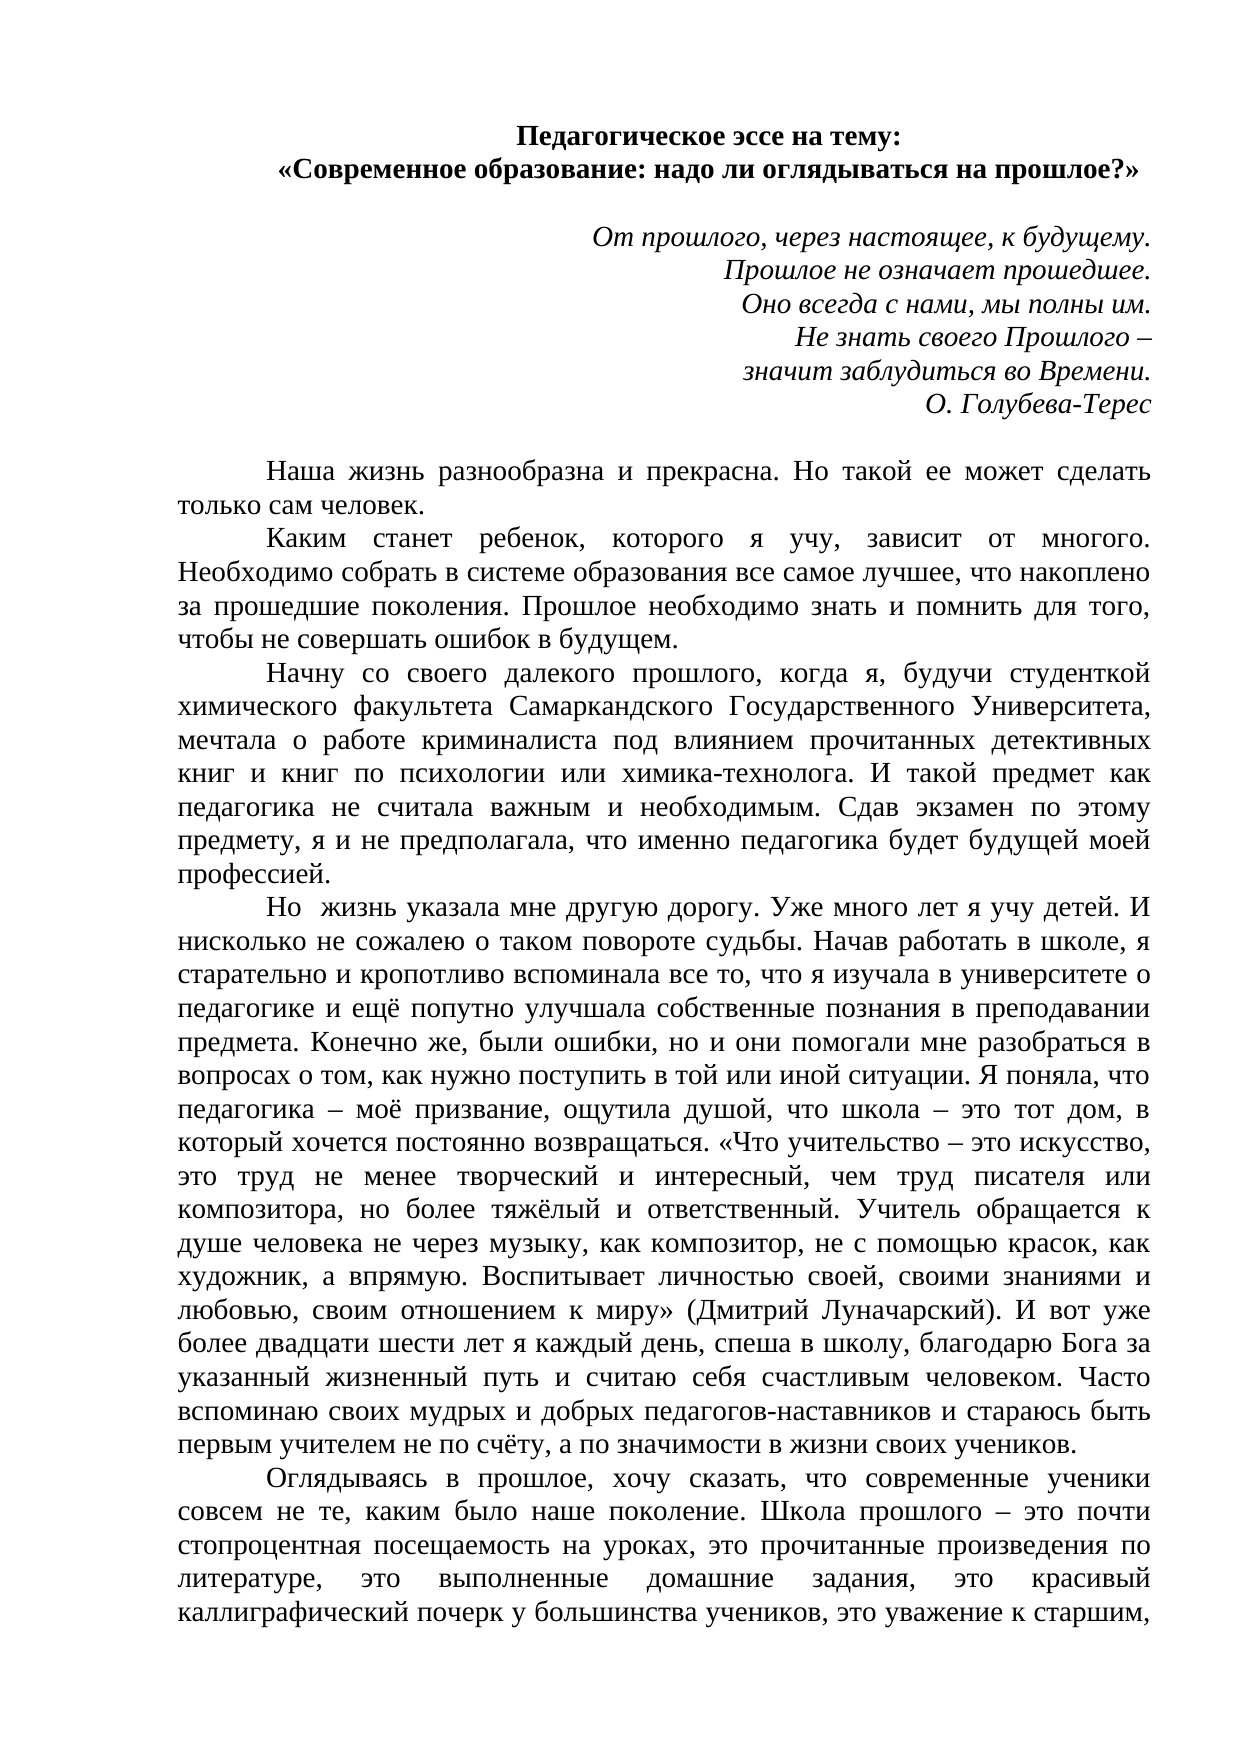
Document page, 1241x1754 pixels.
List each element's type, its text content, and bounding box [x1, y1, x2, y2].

text Но жизнь указала мне другую дорогу. Уже много лет я учу детей. И нисколько не сожалею о таком повороте судьбы. Начав работать в школе, я старательно и кропотливо вспоминала все то, что я изучала в университете о педагогике и ещё попутно улучшала собственные познания в преподавании предмета. Конечно же, были ошибки, но и они помогали мне разобраться в вопросах о том, как нужно поступить в той или иной ситуации. Я поняла, что педагогика – моё призвание, ощутила душой, что школа – это тот дом, в который хочется постоянно возвращаться. «Что учительство – это искусство, это труд не менее творческий и интересный, чем труд писателя или композитора, но более тяжёлый и ответственный. Учитель обращается к душе человека не через музыку, как композитор, не с помощью красок, как художник, а впрямую. Воспитывает личностью своей, своими знаниями и любовью, своим отношением к миру» (Дмитрий Луначарский). И вот уже более двадцати шести лет я каждый день, спеша в школу, благодарю Бога за указанный жизненный путь и считаю себя счастливым человеком. Часто вспоминаю своих мудрых и добрых педагогов-наставников и стараюсь быть первым учителем не по счёту, а по значимости в жизни своих учеников. [177, 889, 1152, 1460]
text Не знать своего Прошлого – [177, 319, 1152, 353]
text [177, 1460, 1152, 1627]
text О. Голубева-Терес [177, 386, 1152, 420]
text От прошлого, через настоящее, к будущему. Прошлое не означает прошедшее. [177, 219, 1152, 286]
text Каким станет ребенок, которого я учу, зависит от многого. Необходимо собрать в системе образования все самое лучшее, что накоплено за прошедшие поколения. Прошлое необходимо знать и помнить для того, чтобы не совершать ошибок в будущем. [177, 521, 1152, 655]
text Наша жизнь разнообразна и прекрасна. Но такой ее может сделать только сам человек. [177, 453, 1152, 521]
text значит заблудиться во Времени. [177, 353, 1152, 386]
text Оно всегда с нами, мы полны им. [177, 286, 1152, 319]
text «Современное образование: надо ли оглядываться на прошлое?» [177, 152, 1152, 185]
text Педагогическое эссе на тему: [177, 118, 1152, 152]
text Начну со своего далекого прошлого, когда я, будучи студенткой химического факультета Самаркандского Государственного Университета, мечтала о работе криминалиста под влиянием прочитанных детективных книг и книг по психологии или химика-технолога. И такой предмет как педагогика не считала важным и необходимым. Сдав экзамен по этому предмету, я и не предполагала, что именно педагогика будет будущей моей профессией. [177, 655, 1152, 889]
